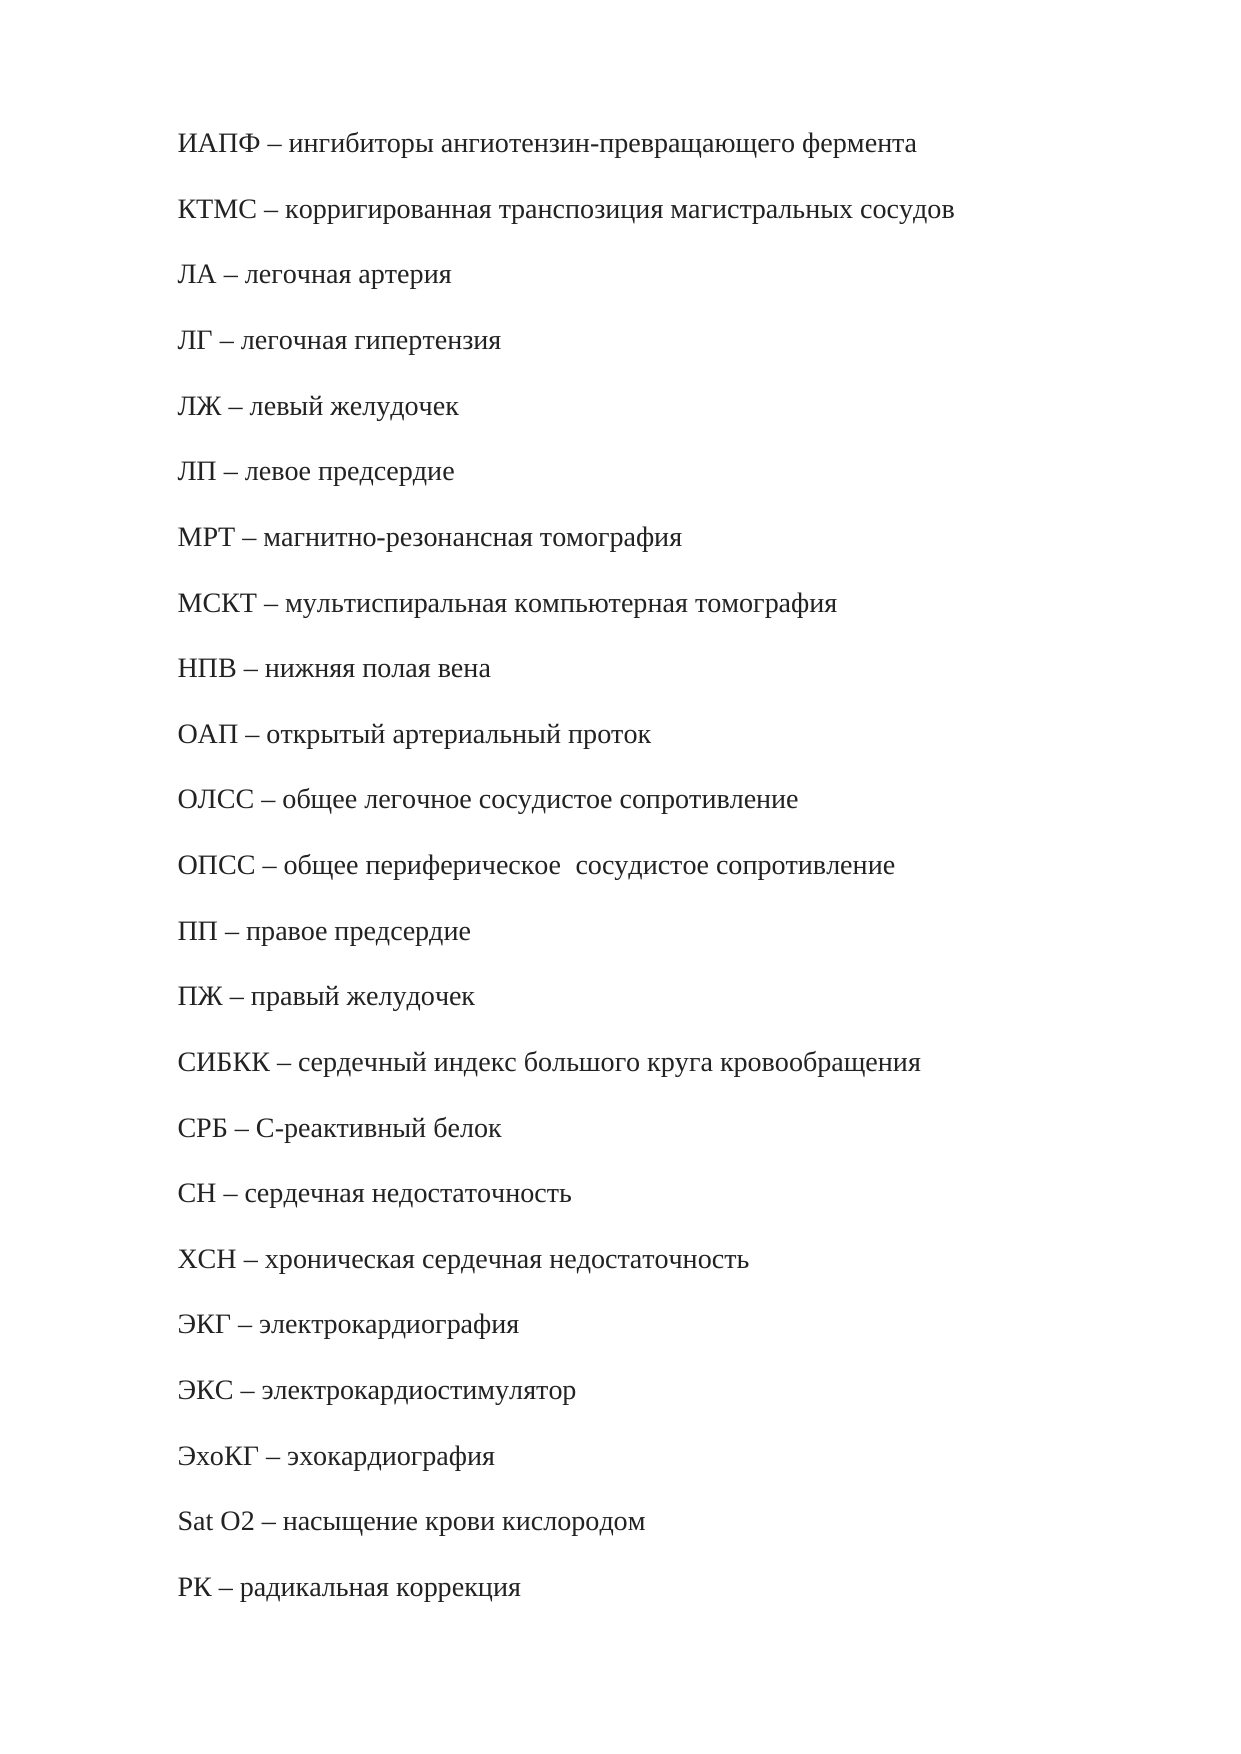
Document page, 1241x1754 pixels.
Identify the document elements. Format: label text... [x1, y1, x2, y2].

text ПЖ – правый желудочек [177, 971, 1152, 1012]
text ХСН – хроническая сердечная недостаточность [177, 1234, 1152, 1274]
text ИАПФ – ингибиторы ангиотензин-превращающего фермента [177, 118, 1152, 159]
text ЭхоКГ – эхокардиография [177, 1431, 1152, 1471]
text ЛП – левое предсердие [177, 446, 1152, 487]
text НПВ – нижняя полая вена [177, 643, 1152, 684]
text КТМС – корригированная транспозиция магистральных сосудов [177, 184, 1152, 224]
text СРБ – С-реактивный белок [177, 1102, 1152, 1143]
text ЛГ – легочная гипертензия [177, 315, 1152, 356]
text ОЛСС – общее легочное сосудистое сопротивление [177, 774, 1152, 815]
text МСКТ – мультиспиральная компьютерная томография [177, 577, 1152, 618]
text ЭКГ – электрокардиография [177, 1299, 1152, 1340]
text ЛЖ – левый желудочек [177, 381, 1152, 421]
text ОПСС – общее периферическое сосудистое сопротивление [177, 840, 1152, 881]
text МРТ – магнитно-резонансная томография [177, 512, 1152, 552]
text ОАП – открытый артериальный проток [177, 709, 1152, 749]
text СИБКК – сердечный индекс большого круга кровообращения [177, 1037, 1152, 1077]
text ЛА – легочная артерия [177, 249, 1152, 290]
text РК – радикальная коррекция [177, 1562, 1152, 1602]
text ПП – правое предсердие [177, 906, 1152, 946]
text СН – сердечная недостаточность [177, 1168, 1152, 1209]
text ЭКС – электрокардиостимулятор [177, 1365, 1152, 1406]
text Sat O2 – насыщение крови кислородом [177, 1496, 1152, 1537]
